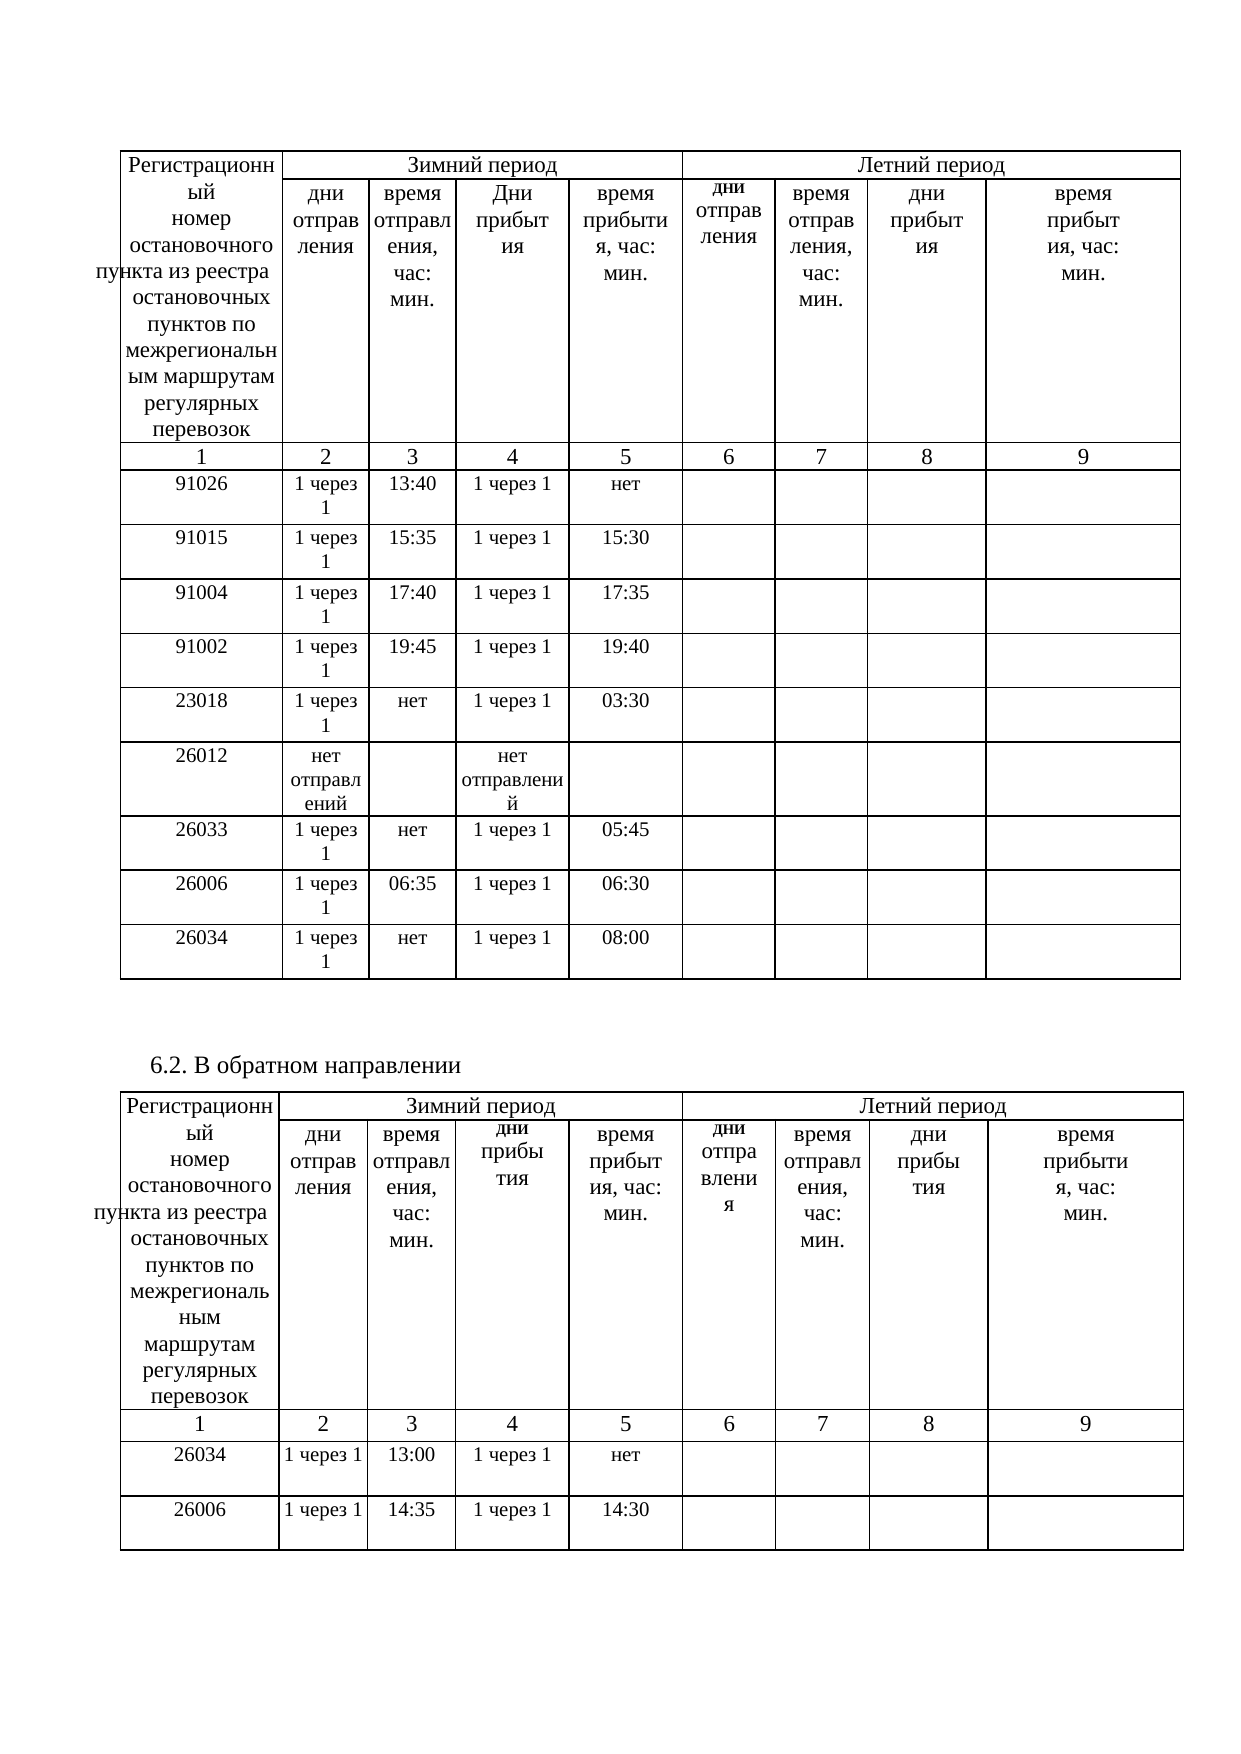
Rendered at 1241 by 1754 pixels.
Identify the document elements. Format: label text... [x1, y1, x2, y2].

table_cell [987, 580, 1180, 632]
table_cell нет отправлений [283, 743, 368, 815]
table_cell 8 [870, 1410, 987, 1441]
table_cell [683, 743, 774, 815]
table_cell 1 через 1 [457, 688, 568, 741]
table_cell [776, 525, 867, 578]
table_cell 91002 [121, 634, 282, 687]
table_cell [870, 1497, 987, 1549]
table_cell 1 через 1 [456, 1497, 568, 1549]
table_cell [987, 525, 1180, 578]
table_cell [987, 688, 1180, 741]
table_cell 9 [987, 443, 1180, 469]
table_cell [989, 1497, 1183, 1549]
table_cell [683, 580, 774, 632]
table_cell 17:35 [570, 580, 682, 632]
table_cell 1 [121, 443, 282, 469]
table_cell [868, 471, 985, 524]
table_cell 3 [370, 443, 455, 469]
table_cell [776, 688, 867, 741]
table_cell 26012 [121, 743, 282, 815]
table_cell дни прибы тия [870, 1121, 987, 1409]
table_header Летний период [683, 152, 1180, 178]
table_cell [868, 743, 985, 815]
text 6.2. В обратном направлении [150, 1050, 1090, 1078]
table_cell 91004 [121, 580, 282, 632]
table_cell 1 через 1 [280, 1497, 367, 1549]
table_cell время прибыт ия, час: мин. [570, 1121, 682, 1409]
table_cell 1 через 1 [457, 580, 568, 632]
table_cell время отправл ения, час: мин. [368, 1121, 455, 1409]
table_cell [868, 634, 985, 687]
table_cell 2 [280, 1410, 367, 1441]
table_cell [683, 1497, 775, 1549]
table_cell ДНИ прибы тия [456, 1121, 568, 1409]
table_cell 4 [457, 443, 568, 469]
table_cell 14:35 [368, 1497, 455, 1549]
table_cell [683, 634, 774, 687]
table_cell 1 через 1 [457, 525, 568, 578]
table_cell [776, 1442, 869, 1495]
table_cell 1 через 1 [283, 925, 368, 978]
table_cell [987, 817, 1180, 869]
table_cell 5 [570, 1410, 682, 1441]
table_cell Дни прибыт ия [457, 180, 568, 441]
table_cell [776, 634, 867, 687]
table_cell нет [570, 471, 682, 524]
table_header Летний период [683, 1093, 1183, 1119]
table_cell [776, 580, 867, 632]
table_cell [683, 1442, 775, 1495]
table_cell нет [370, 817, 455, 869]
table_cell время отправ ления, час: мин. [776, 180, 867, 441]
table_cell 03:30 [570, 688, 682, 741]
table_cell 05:45 [570, 817, 682, 869]
table_cell [683, 525, 774, 578]
table_cell [868, 525, 985, 578]
table_cell 1 через 1 [457, 634, 568, 687]
table_cell [776, 1497, 869, 1549]
table_cell 14:30 [570, 1497, 682, 1549]
table_cell [370, 743, 455, 815]
table_cell время прибыти я, час: мин. [989, 1121, 1183, 1409]
table_cell 1 через 1 [283, 580, 368, 632]
table_cell [987, 871, 1180, 924]
table_header Регистрационный номер остановочного пункта из реестра остановочных пунктов по межрегиональным маршрутам регулярных перевозок [121, 152, 282, 441]
table_cell время отправл ения, час: мин. [776, 1121, 869, 1409]
table_cell [683, 688, 774, 741]
table_cell [683, 471, 774, 524]
table_cell [683, 871, 774, 924]
table_cell 1 через 1 [283, 634, 368, 687]
table_cell 6 [683, 443, 774, 469]
table_cell 13:40 [370, 471, 455, 524]
table_cell 91015 [121, 525, 282, 578]
table_cell [776, 817, 867, 869]
table_cell 23018 [121, 688, 282, 741]
table_cell 91026 [121, 471, 282, 524]
table_cell 1 через 1 [457, 871, 568, 924]
table_cell 7 [776, 443, 867, 469]
table_cell ДНИ отпра влени я [683, 1121, 775, 1409]
table_cell нет [570, 1442, 682, 1495]
table_cell 26034 [121, 925, 282, 978]
table_cell дни отправ ления [283, 180, 368, 441]
table_cell [868, 871, 985, 924]
table_cell время отправл ения, час: мин. [370, 180, 455, 441]
table_header Зимний период [280, 1093, 682, 1119]
table_cell 1 через 1 [283, 471, 368, 524]
table_cell [776, 471, 867, 524]
table_cell дни отправ ления [280, 1121, 367, 1409]
table_cell [987, 743, 1180, 815]
table_cell дни прибыт ия [868, 180, 985, 441]
table_cell [989, 1442, 1183, 1495]
table_cell [570, 743, 682, 815]
table_cell 2 [283, 443, 368, 469]
table_cell 9 [989, 1410, 1183, 1441]
table_cell нет [370, 688, 455, 741]
table_cell [868, 925, 985, 978]
table_cell 1 [121, 1410, 278, 1441]
table_cell 7 [776, 1410, 869, 1441]
table_cell время прибыти я, час: мин. [570, 180, 682, 441]
table_cell 1 через 1 [457, 471, 568, 524]
table_cell 17:40 [370, 580, 455, 632]
table_cell 1 через 1 [280, 1442, 367, 1495]
table_cell [776, 925, 867, 978]
table_cell 06:30 [570, 871, 682, 924]
table_cell [987, 471, 1180, 524]
table_cell 26006 [121, 1497, 278, 1549]
table_cell 1 через 1 [283, 871, 368, 924]
table_cell [870, 1442, 987, 1495]
table_cell 26033 [121, 817, 282, 869]
table_cell 1 через 1 [457, 925, 568, 978]
table_cell 8 [868, 443, 985, 469]
table_cell 5 [570, 443, 682, 469]
table_cell 26034 [121, 1442, 278, 1495]
table_cell [868, 817, 985, 869]
table_cell 19:45 [370, 634, 455, 687]
table_cell [683, 817, 774, 869]
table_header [121, 1093, 278, 1409]
table_cell [987, 925, 1180, 978]
table_cell 3 [368, 1410, 455, 1441]
table_cell [987, 634, 1180, 687]
table_header Зимний период [283, 152, 682, 178]
table_cell 1 через 1 [283, 817, 368, 869]
table_cell 1 через 1 [283, 525, 368, 578]
table_cell нет отправлений [457, 743, 568, 815]
table_cell [776, 743, 867, 815]
table_cell 1 через 1 [457, 817, 568, 869]
table_cell 06:35 [370, 871, 455, 924]
table_cell 4 [456, 1410, 568, 1441]
table_cell 15:35 [370, 525, 455, 578]
table_cell 13:00 [368, 1442, 455, 1495]
table_cell 19:40 [570, 634, 682, 687]
table_cell 08:00 [570, 925, 682, 978]
table_cell [683, 925, 774, 978]
table_cell 1 через 1 [456, 1442, 568, 1495]
table_cell [868, 580, 985, 632]
table_cell ДНИ отправ ления [683, 180, 774, 441]
table_cell [868, 688, 985, 741]
table_cell 6 [683, 1410, 775, 1441]
table_cell 26006 [121, 871, 282, 924]
table_cell [776, 871, 867, 924]
table_cell 15:30 [570, 525, 682, 578]
table_cell время прибыт ия, час: мин. [987, 180, 1180, 441]
table_cell нет [370, 925, 455, 978]
table_cell 1 через 1 [283, 688, 368, 741]
